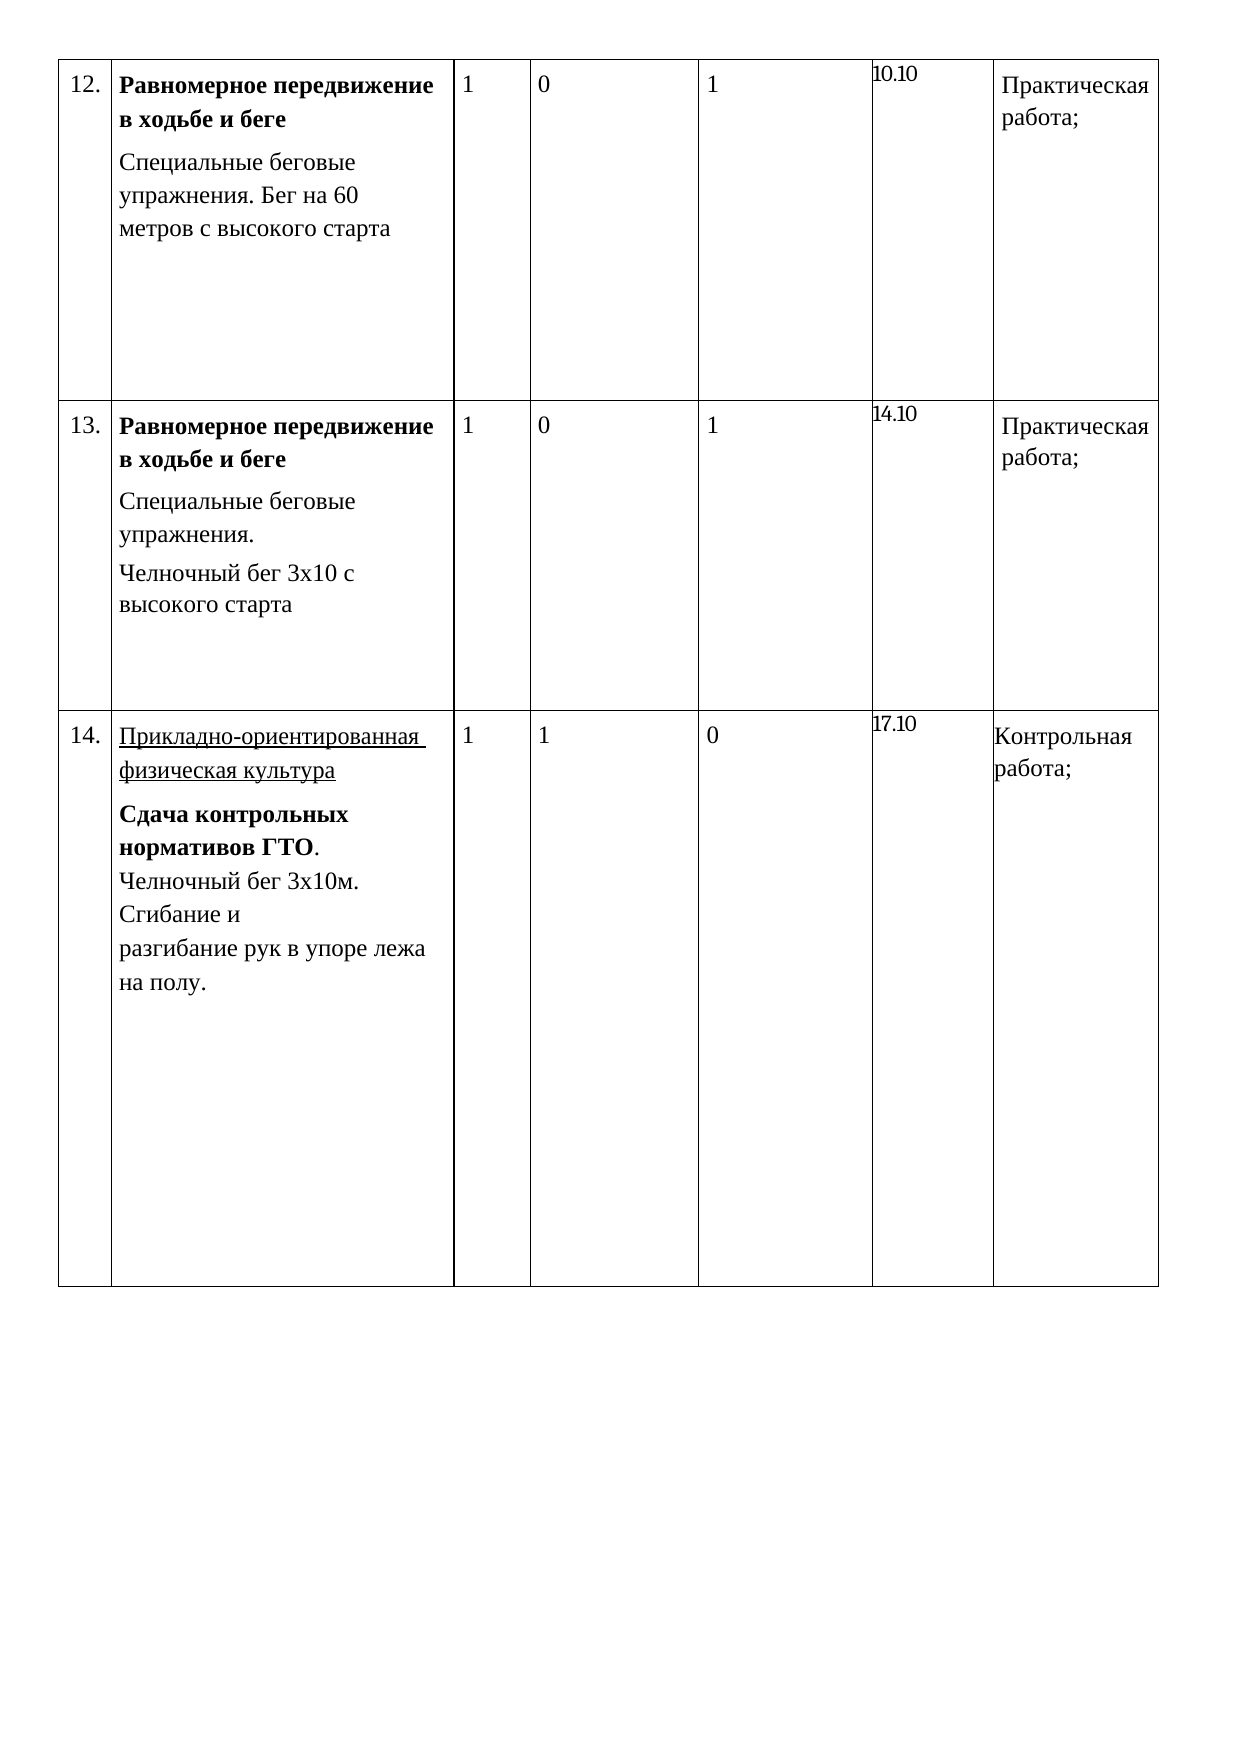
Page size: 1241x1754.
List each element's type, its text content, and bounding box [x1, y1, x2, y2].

table_cell 1 [699, 401, 872, 710]
table_cell Контрольная работа; [994, 711, 1158, 1286]
table_cell 1 [455, 401, 530, 710]
table_header Практическая работа; [994, 60, 1158, 400]
table_cell 13. [59, 401, 111, 710]
table_cell 1 [531, 711, 698, 1286]
table_cell 0 [699, 711, 872, 1286]
table_header 10.10 [873, 60, 993, 400]
table_cell Равномерное передвижение в ходьбе и беге Специальные беговые упражнения. Челночный бег 3х10 с высокого старта [112, 401, 453, 710]
table_cell 0 [531, 401, 698, 710]
table_cell 14. [59, 711, 111, 1286]
table_header Равномерное передвижение в ходьбе и беге Специальные беговые упражнения. Бег на 60 метров с высокого старта [112, 60, 453, 400]
table_header 1 [455, 60, 530, 400]
table_cell 14.10 [873, 401, 993, 710]
table_cell 17.10 [873, 711, 993, 1286]
table_cell 1 [455, 711, 530, 1286]
table_cell Прикладно-ориентированная физическая культура Сдача контрольных нормативов ГТО. Челночный бег 3х10м. Сгибание и разгибание рук в упоре лежа на полу. [112, 711, 453, 1286]
table_header 0 [531, 60, 698, 400]
table_header 1 [699, 60, 872, 400]
table_header 12. [59, 60, 111, 400]
table_cell Практическая работа; [994, 401, 1158, 710]
